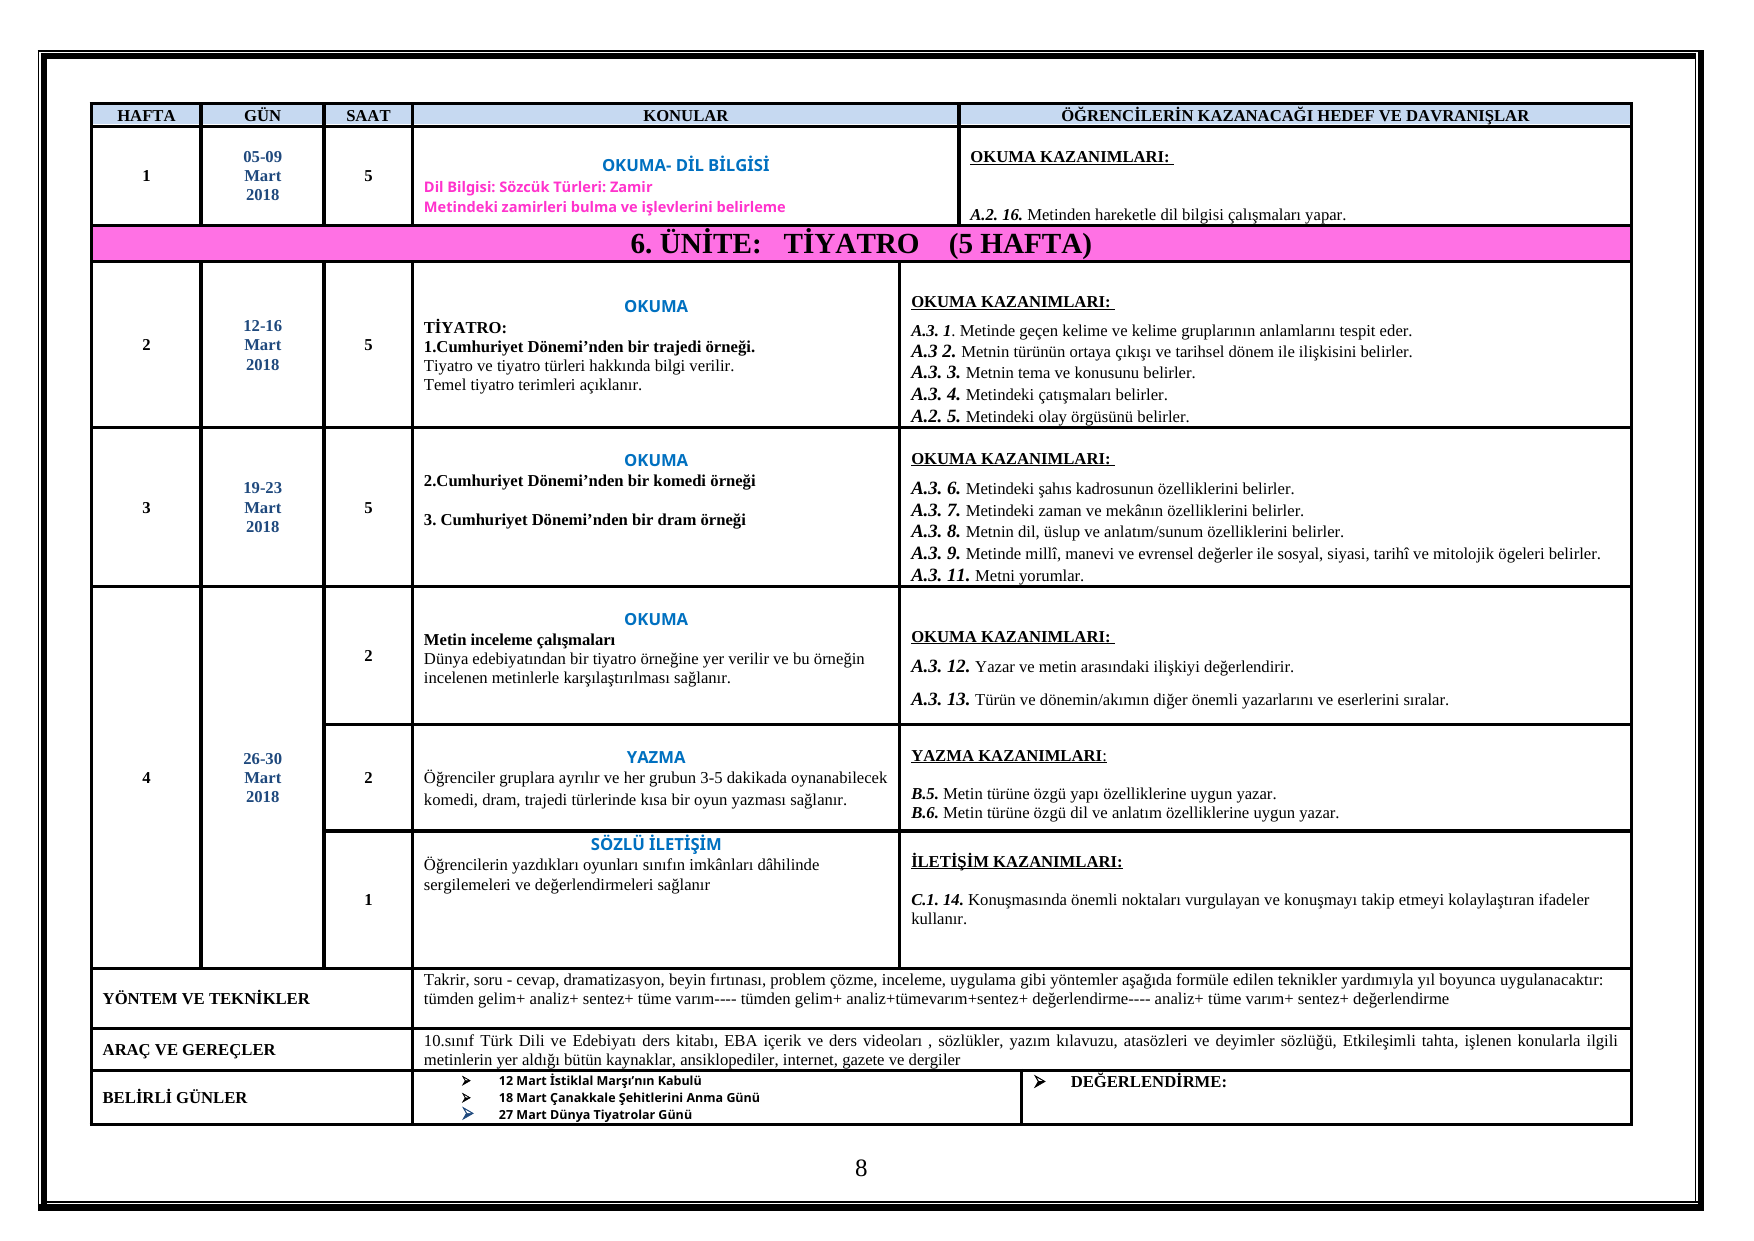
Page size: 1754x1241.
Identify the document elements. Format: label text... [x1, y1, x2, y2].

table_cell 1 [93, 128, 199, 223]
table_cell 1 [326, 833, 411, 967]
table_cell DEĞERLENDİRME: [1023, 1072, 1630, 1123]
table_cell 5 [326, 128, 411, 223]
table_cell 19-23 Mart 2018 [203, 429, 322, 585]
table_cell 05-09 Mart 2018 [203, 128, 322, 223]
table_header ÖĞRENCİLERİN KAZANACAĞI HEDEF VE DAVRANIŞLAR [961, 105, 1630, 124]
table_cell 5 [326, 263, 411, 426]
table_cell OKUMA KAZANIMLARI: A.3. 6. Metindeki şahıs kadrosunun özelliklerini belirler. A.3. 7. Metindeki zaman ve mekânın özelliklerini belirler. A.3. 8. Metnin dil, üslup ve anlatım/sunum özelliklerini belirler. A.3. 9. Metinde millî, manevi ve evrensel değerler ile sosyal, siyasi, tarihî ve mitolojik ögeleri belirler. A.3. 11. Metni yorumlar. [901, 429, 1630, 585]
table_cell ARAÇ VE GEREÇLER [93, 1030, 411, 1069]
table_cell OKUMA KAZANIMLARI: A.2. 16. Metinden hareketle dil bilgisi çalışmaları yapar. [961, 128, 1630, 223]
table_header GÜN [203, 105, 322, 124]
table_cell BELİRLİ GÜNLER [93, 1072, 411, 1123]
table_cell 2 [326, 588, 411, 723]
table_cell OKUMA TİYATRO: 1.Cumhuriyet Dönemi’nden bir trajedi örneği. Tiyatro ve tiyatro türleri hakkında bilgi verilir. Temel tiyatro terimleri açıklanır. [414, 263, 898, 426]
table_header SAAT [326, 105, 411, 124]
table_cell OKUMA 2.Cumhuriyet Dönemi’nden bir komedi örneği 3. Cumhuriyet Dönemi’nden bir dram örneği [414, 429, 898, 585]
table_cell YAZMA KAZANIMLARI: B.5. Metin türüne özgü yapı özelliklerine uygun yazar. B.6. Metin türüne özgü dil ve anlatım özelliklerine uygun yazar. [901, 726, 1630, 829]
table_cell 10.sınıf Türk Dili ve Edebiyatı ders kitabı, EBA içerik ve ders videoları , sözlükler, yazım kılavuzu, atasözleri ve deyimler sözlüğü, Etkileşimli tahta, işlenen konularla ilgili metinlerin yer aldığı bütün kaynaklar, ansiklopediler, internet, gazete ve dergiler [414, 1030, 1630, 1069]
table_cell 12 Mart İstiklal Marşı’nın Kabulü 18 Mart Çanakkale Şehitlerini Anma Günü 27 Mart Dünya Tiyatrolar Günü [414, 1072, 1020, 1123]
table_header HAFTA [93, 105, 199, 124]
table_cell 12-16 Mart 2018 [203, 263, 322, 426]
table_cell 2 [93, 263, 199, 426]
table_header KONULAR [414, 105, 957, 124]
table_cell Takrir, soru - cevap, dramatizasyon, beyin fırtınası, problem çözme, inceleme, uygulama gibi yöntemler aşağıda formüle edilen teknikler yardımıyla yıl boyunca uygulanacaktır: tümden gelim+ analiz+ sentez+ tüme varım---- tümden gelim+ analiz+tümevarım+sentez+ değerlendirme---- analiz+ tüme varım+ sentez+ değerlendirme [414, 970, 1630, 1027]
table_cell 6. ÜNİTE: TİYATRO (5 HAFTA) [93, 227, 1630, 260]
table_cell OKUMA Metin inceleme çalışmaları Dünya edebiyatından bir tiyatro örneğine yer verilir ve bu örneğin incelenen metinlerle karşılaştırılması sağlanır. [414, 588, 898, 723]
table_cell OKUMA KAZANIMLARI: A.3. 1. Metinde geçen kelime ve kelime gruplarının anlamlarını tespit eder. A.3 2. Metnin türünün ortaya çıkışı ve tarihsel dönem ile ilişkisini belirler. A.3. 3. Metnin tema ve konusunu belirler. A.3. 4. Metindeki çatışmaları belirler. A.2. 5. Metindeki olay örgüsünü belirler. [901, 263, 1630, 426]
table_cell SÖZLÜ İLETİŞİM Öğrencilerin yazdıkları oyunları sınıfın imkânları dâhilinde sergilemeleri ve değerlendirmeleri sağlanır [414, 833, 898, 967]
table_cell 4 [93, 588, 199, 967]
table_cell 2 [326, 726, 411, 829]
table_cell 3 [93, 429, 199, 585]
table_cell 5 [326, 429, 411, 585]
table_cell OKUMA KAZANIMLARI: A.3. 12. Yazar ve metin arasındaki ilişkiyi değerlendirir. A.3. 13. Türün ve dönemin/akımın diğer önemli yazarlarını ve eserlerini sıralar. [901, 588, 1630, 723]
table_cell YÖNTEM VE TEKNİKLER [93, 970, 411, 1027]
table_cell OKUMA- DİL BİLGİSİ Dil Bilgisi: Sözcük Türleri: Zamir Metindeki zamirleri bulma ve işlevlerini belirleme [414, 128, 957, 223]
table_cell 26-30 Mart 2018 [203, 588, 322, 967]
table_cell İLETİŞİM KAZANIMLARI: C.1. 14. Konuşmasında önemli noktaları vurgulayan ve konuşmayı takip etmeyi kolaylaştıran ifadeler kullanır. [901, 833, 1630, 967]
table_cell YAZMA Öğrenciler gruplara ayrılır ve her grubun 3-5 dakikada oynanabilecek komedi, dram, trajedi türlerinde kısa bir oyun yazması sağlanır. [414, 726, 898, 829]
